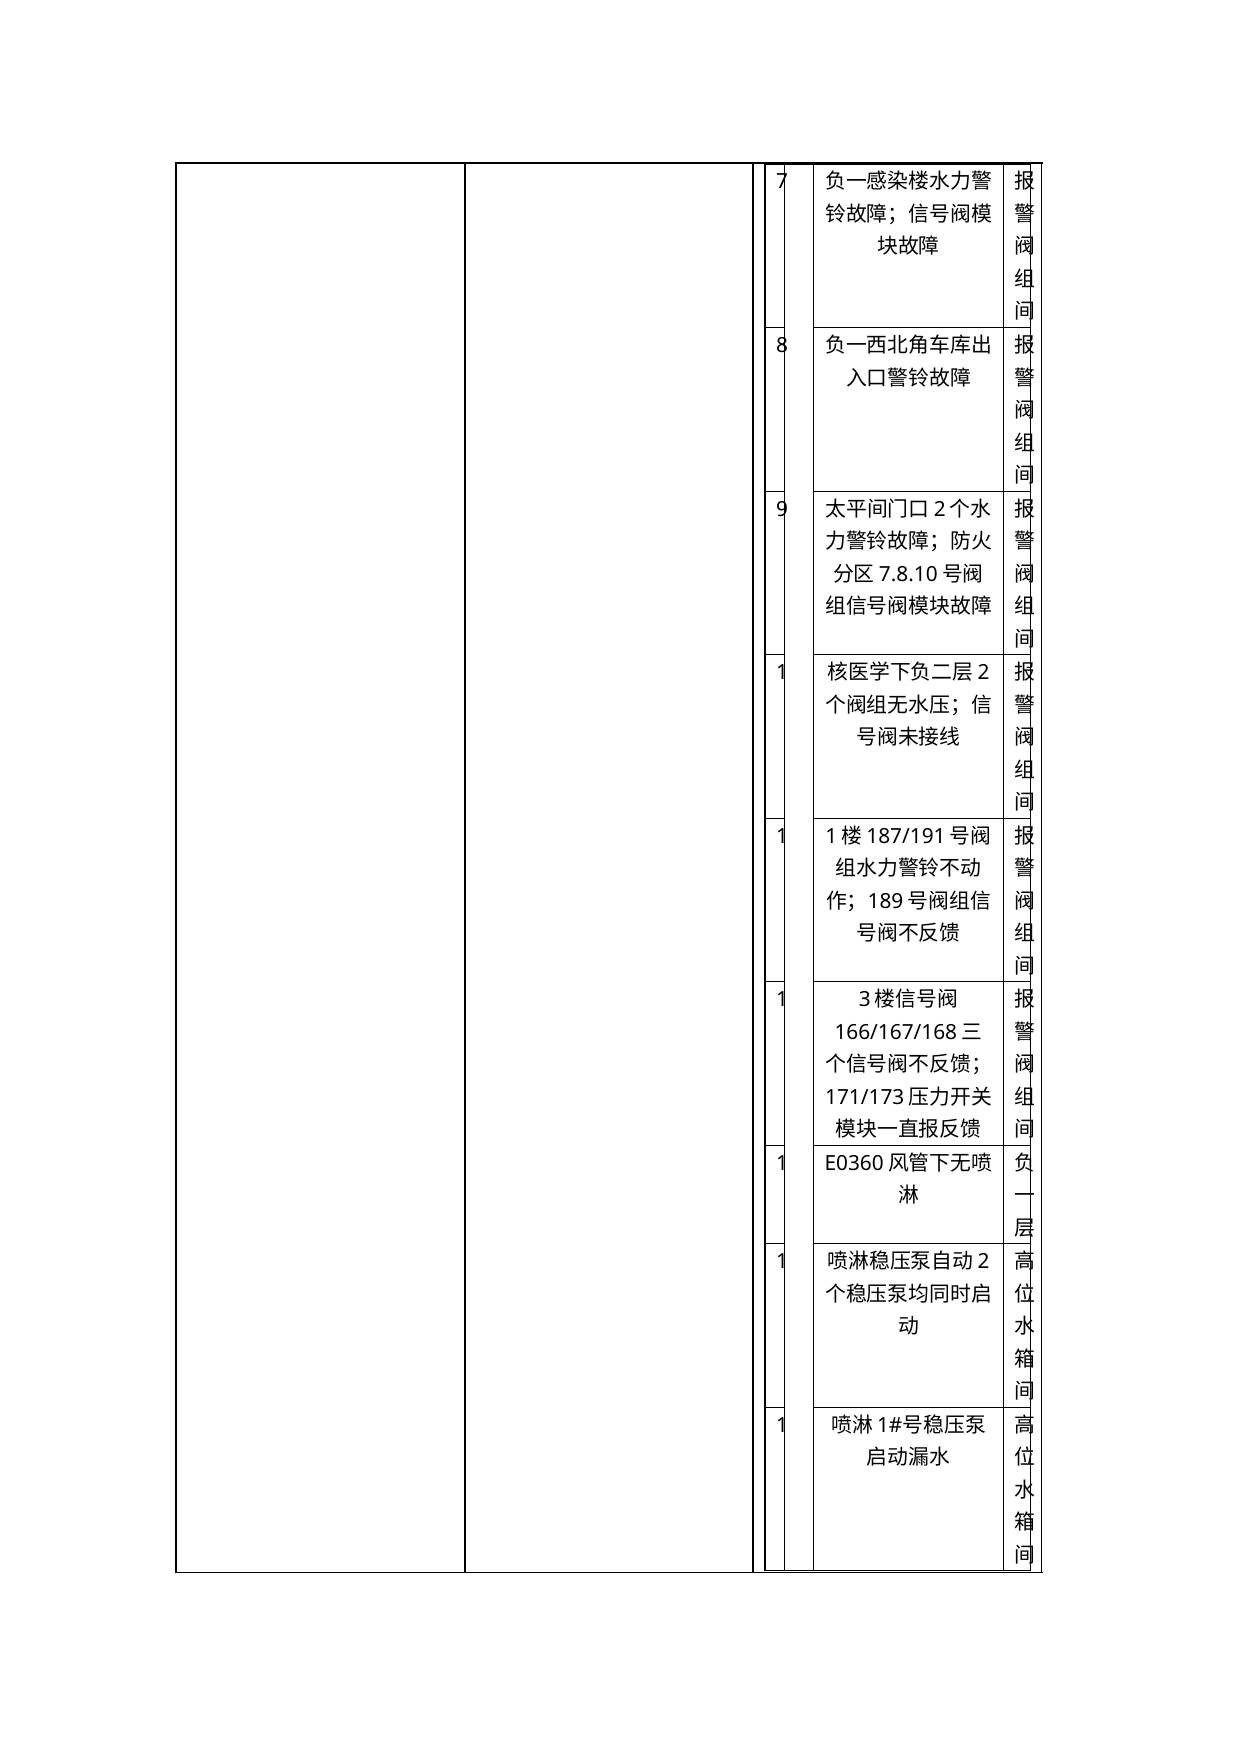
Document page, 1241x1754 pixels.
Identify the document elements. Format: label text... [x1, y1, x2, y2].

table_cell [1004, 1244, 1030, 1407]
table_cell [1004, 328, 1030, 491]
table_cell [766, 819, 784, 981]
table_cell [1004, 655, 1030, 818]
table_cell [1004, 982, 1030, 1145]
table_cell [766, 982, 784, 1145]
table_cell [814, 1408, 1003, 1570]
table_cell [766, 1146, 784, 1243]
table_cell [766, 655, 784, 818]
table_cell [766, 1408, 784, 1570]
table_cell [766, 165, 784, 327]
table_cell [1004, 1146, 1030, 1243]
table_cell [754, 164, 764, 1571]
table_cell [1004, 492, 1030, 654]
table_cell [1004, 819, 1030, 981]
table_cell ★ [466, 164, 752, 1571]
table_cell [814, 165, 1003, 327]
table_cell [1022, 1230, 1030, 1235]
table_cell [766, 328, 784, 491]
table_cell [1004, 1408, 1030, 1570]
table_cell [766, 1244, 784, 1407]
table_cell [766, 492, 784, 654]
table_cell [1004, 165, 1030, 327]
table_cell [785, 165, 813, 1570]
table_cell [1031, 164, 1041, 1571]
table_cell 1 [177, 164, 464, 1571]
